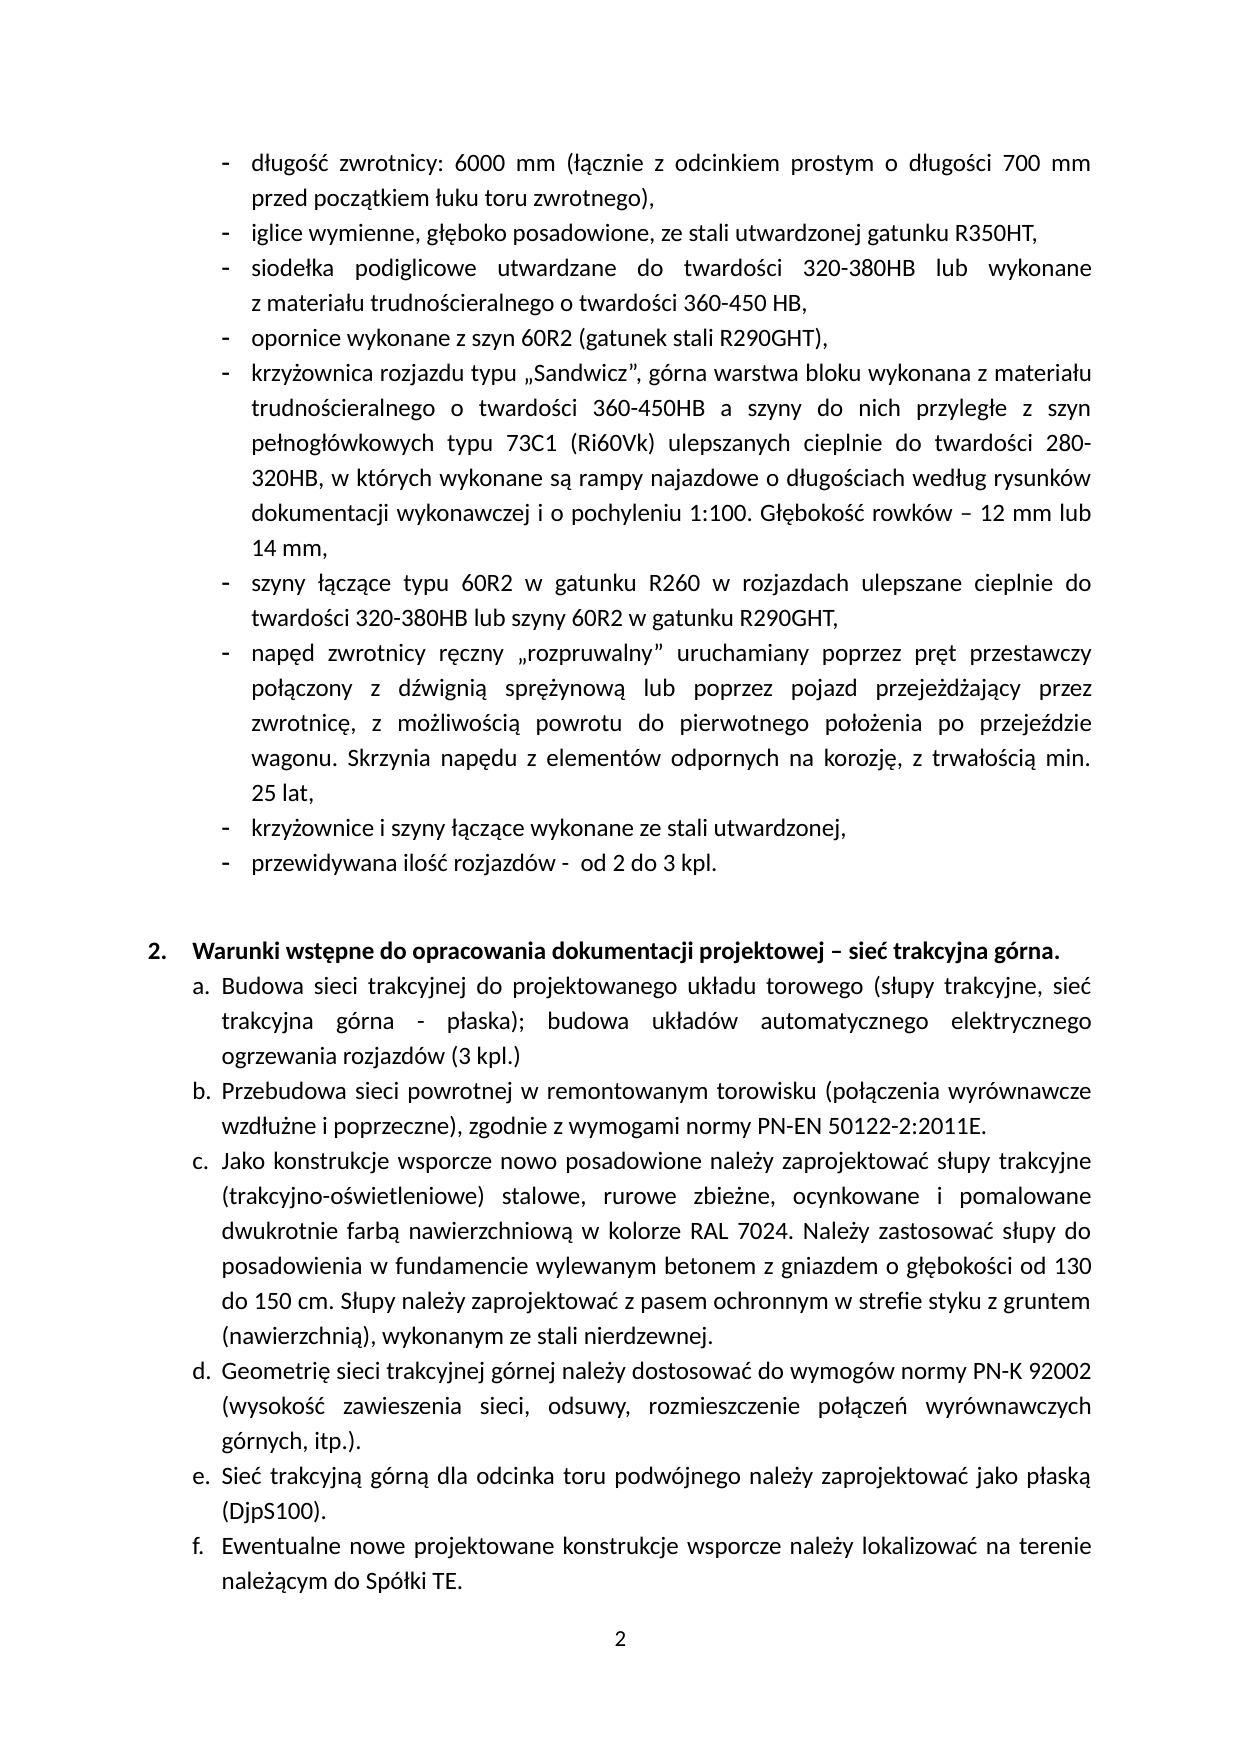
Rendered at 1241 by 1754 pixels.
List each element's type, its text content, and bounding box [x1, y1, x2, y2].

list przewidywana ilość rozjazdów - od 2 do 3 kpl. [221, 848, 1093, 878]
list iglice wymienne, głęboko posadowione, ze stali utwardzonej gatunku R350HT, [221, 218, 1093, 248]
list Geometrię sieci trakcyjnej górnej należy dostosować do wymogów normy PN-K 92002 (wysokość zawieszenia sieci, odsuwy, rozmieszczenie połączeń wyrównawczych górnych, itp.). [192, 1355, 1093, 1456]
list Ewentualne nowe projektowane konstrukcje wsporcze należy lokalizować na terenie należącym do Spółki TE. [192, 1530, 1093, 1596]
list krzyżownica rozjazdu typu „Sandwicz”, górna warstwa bloku wykonana z materiału trudnościeralnego o twardości 360-450HB a szyny do nich przyległe z szyn pełnogłówkowych typu 73C1 (Ri60Vk) ulepszanych cieplnie do twardości 280-320HB, w których wykonane są rampy najazdowe o długościach według rysunków dokumentacji wykonawczej i o pochyleniu 1:100. Głębokość rowków – 12 mm lub 14 mm, [221, 358, 1093, 563]
list Przebudowa sieci powrotnej w remontowanym torowisku (połączenia wyrównawcze wzdłużne i poprzeczne), zgodnie z wymogami normy PN-EN 50122-2:2011E. [192, 1075, 1093, 1141]
list napęd zwrotnicy ręczny „rozpruwalny” uruchamiany poprzez pręt przestawczy połączony z dźwignią sprężynową lub poprzez pojazd przejeżdżający przez zwrotnicę, z możliwością powrotu do pierwotnego położenia po przejeździe wagonu. Skrzynia napędu z elementów odpornych na korozję, z trwałością min. 25 lat, [221, 638, 1093, 808]
list długość zwrotnicy: 6000 mm (łącznie z odcinkiem prostym o długości 700 mm przed początkiem łuku toru zwrotnego), [221, 148, 1093, 213]
list szyny łączące typu 60R2 w gatunku R260 w rozjazdach ulepszane cieplnie do twardości 320-380HB lub szyny 60R2 w gatunku R290GHT, [221, 568, 1093, 633]
list Warunki wstępne do opracowania dokumentacji projektowej – sieć trakcyjna górna. [148, 935, 1093, 966]
list krzyżownice i szyny łączące wykonane ze stali utwardzonej, [221, 813, 1093, 843]
list Budowa sieci trakcyjnej do projektowanego układu torowego (słupy trakcyjne, sieć trakcyjna górna - płaska); budowa układów automatycznego elektrycznego ogrzewania rozjazdów (3 kpl.) [192, 970, 1093, 1071]
list Jako konstrukcje wsporcze nowo posadowione należy zaprojektować słupy trakcyjne (trakcyjno-oświetleniowe) stalowe, rurowe zbieżne, ocynkowane i pomalowane dwukrotnie farbą nawierzchniową w kolorze RAL 7024. Należy zastosować słupy do posadowienia w fundamencie wylewanym betonem z gniazdem o głębokości od 130 do 150 cm. Słupy należy zaprojektować z pasem ochronnym w strefie styku z gruntem (nawierzchnią), wykonanym ze stali nierdzewnej. [192, 1145, 1093, 1351]
list opornice wykonane z szyn 60R2 (gatunek stali R290GHT), [221, 323, 1093, 353]
list Sieć trakcyjną górną dla odcinka toru podwójnego należy zaprojektować jako płaską (DjpS100). [192, 1460, 1093, 1526]
list siodełka podiglicowe utwardzane do twardości 320-380HB lub wykonane z materiału trudnościeralnego o twardości 360-450 HB, [221, 253, 1093, 318]
